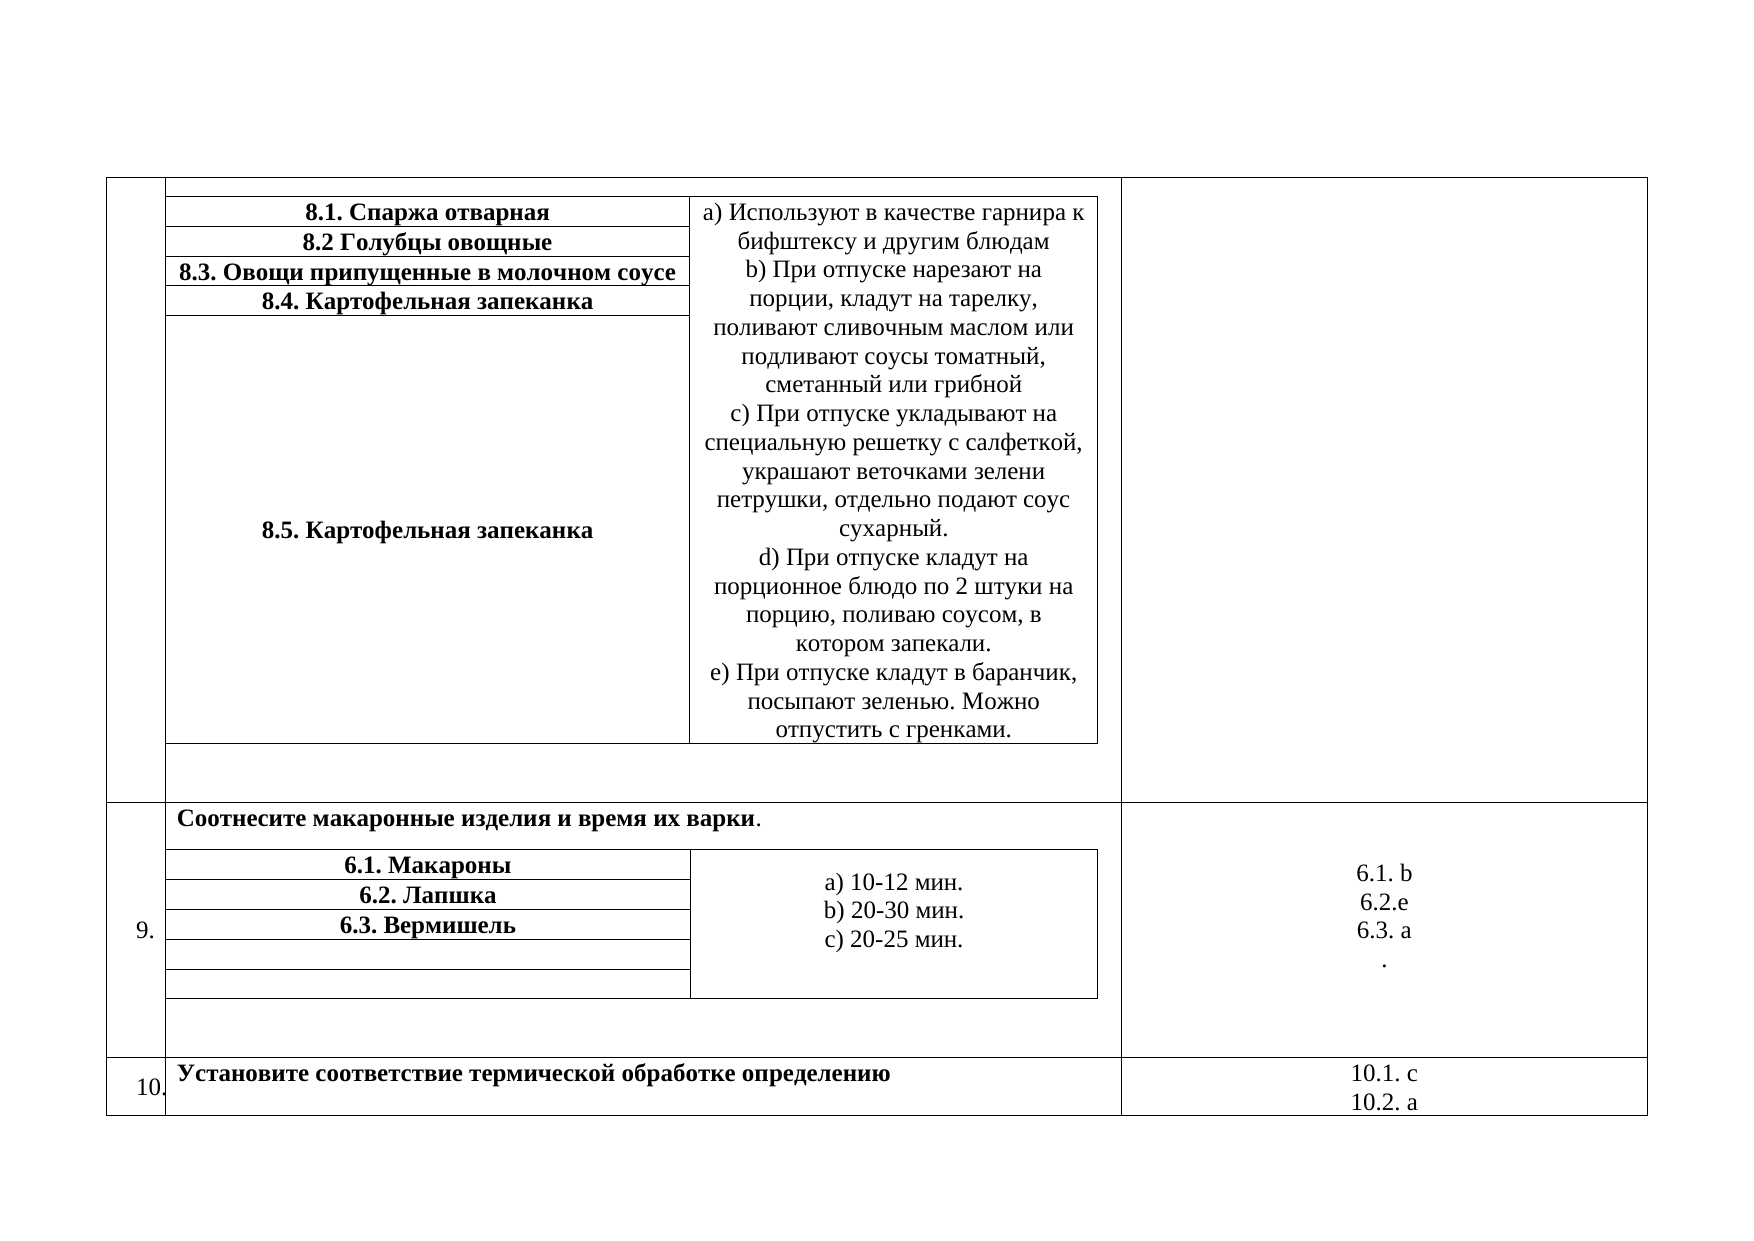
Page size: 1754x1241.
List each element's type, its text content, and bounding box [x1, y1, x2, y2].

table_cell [1122, 1058, 1647, 1115]
table_cell [107, 1058, 165, 1115]
table_cell 6.1. b 6.2.е 6.3. а . [1122, 803, 1647, 1057]
table_cell [107, 803, 165, 1057]
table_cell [166, 1058, 1121, 1115]
table_cell Соотнесите макаронные изделия и время их варки. [166, 803, 1121, 1057]
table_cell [166, 178, 1121, 802]
table_cell [107, 178, 165, 802]
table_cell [1122, 178, 1647, 802]
